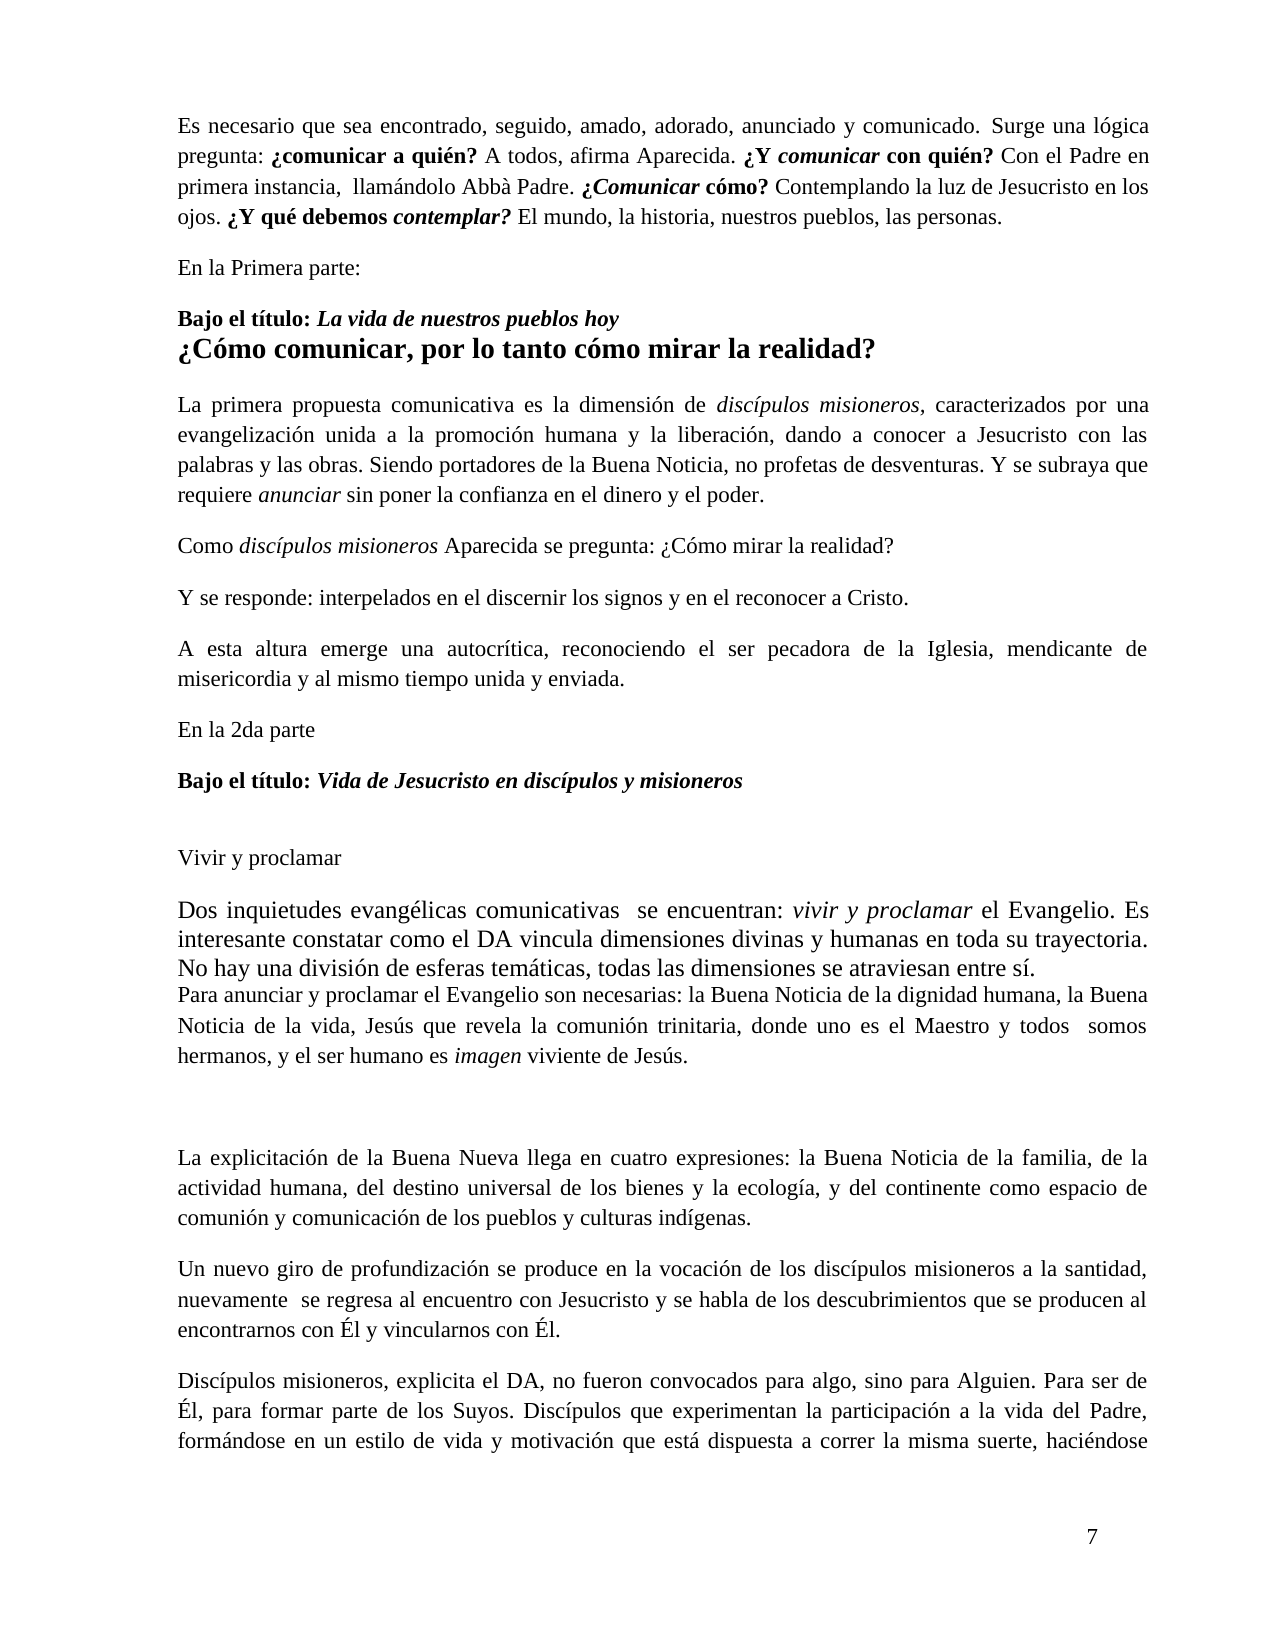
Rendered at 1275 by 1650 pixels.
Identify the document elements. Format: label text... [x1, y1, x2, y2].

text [177, 1367, 1149, 1454]
subtitle Bajo el título: La vida de nuestros pueblos hoy [177, 305, 1149, 331]
text Como discípulos misioneros Aparecida se pregunta: ¿Cómo mirar la realidad? [177, 532, 1149, 559]
text La primera propuesta comunicativa es la dimensión de discípulos misioneros, caracterizados por una evangelización unida a la promoción humana y la liberación, dando a conocer a Jesucristo con las palabras y las obras. Siendo portadores de , no profetas de desventuras. Y se subraya que requiere anunciar sin poner la confianza en el dinero y el poder. [177, 391, 1149, 508]
text La explicitación de llega en cuatro expresiones: de la familia, de la actividad humana, del destino universal de los bienes y la ecología, y del continente como espacio de comunión y comunicación de los pueblos y culturas indígenas. [177, 1144, 1149, 1231]
text Un nuevo giro de profundización se produce en la vocación de los discípulos misioneros a la santidad, nuevamente se regresa al encuentro con Jesucristo y se habla de los descubrimientos que se producen al encontrarnos con Él y vincularnos con Él. [177, 1256, 1149, 1342]
text A esta altura emerge una autocrítica, reconociendo el ser pecadora de , mendicante de misericordia y al mismo tiempo unida y enviada. [177, 634, 1149, 691]
text ¿Cómo comunicar, por lo tanto cómo mirar la realidad? [177, 331, 1149, 365]
text En parte: [177, 254, 1149, 280]
text Para anunciar y proclamar el Evangelio son necesarias: de la dignidad humana, de la vida, Jesús que revela la comunión trinitaria, donde uno es el Maestro y todos somos hermanos, y el ser humano es imagen viviente de Jesús. [177, 982, 1149, 1068]
text En la 2da parte [177, 716, 1149, 742]
subtitle Bajo el título: Vida de Jesucristo en discípulos y misioneros [177, 767, 1149, 793]
text Vivir y proclamar [177, 844, 1149, 871]
text Dos inquietudes evangélicas comunicativas se encuentran: vivir y proclamar el Evangelio. Es interesante constatar como el DA vincula dimensiones divinas y humanas en toda su trayectoria. No hay una división de esferas temáticas, todas las dimensiones se atraviesan entre sí. [177, 895, 1149, 982]
text Y se responde: interpelados en el discernir los signos y en el reconocer a Cristo. [177, 583, 1149, 610]
text Es necesario que sea encontrado, seguido, amado, adorado, anunciado y comunicado. Surge una lógica pregunta: ¿comunicar a quién? A todos, afirma Aparecida. ¿Y comunicar con quién? Con el Padre en primera instancia, llamándolo Abbà Padre. ¿Comunicar cómo? Contemplando la luz de Jesucristo en los ojos. ¿Y qué debemos contemplar? El mundo, la historia, nuestros pueblos, las personas. [177, 112, 1149, 229]
